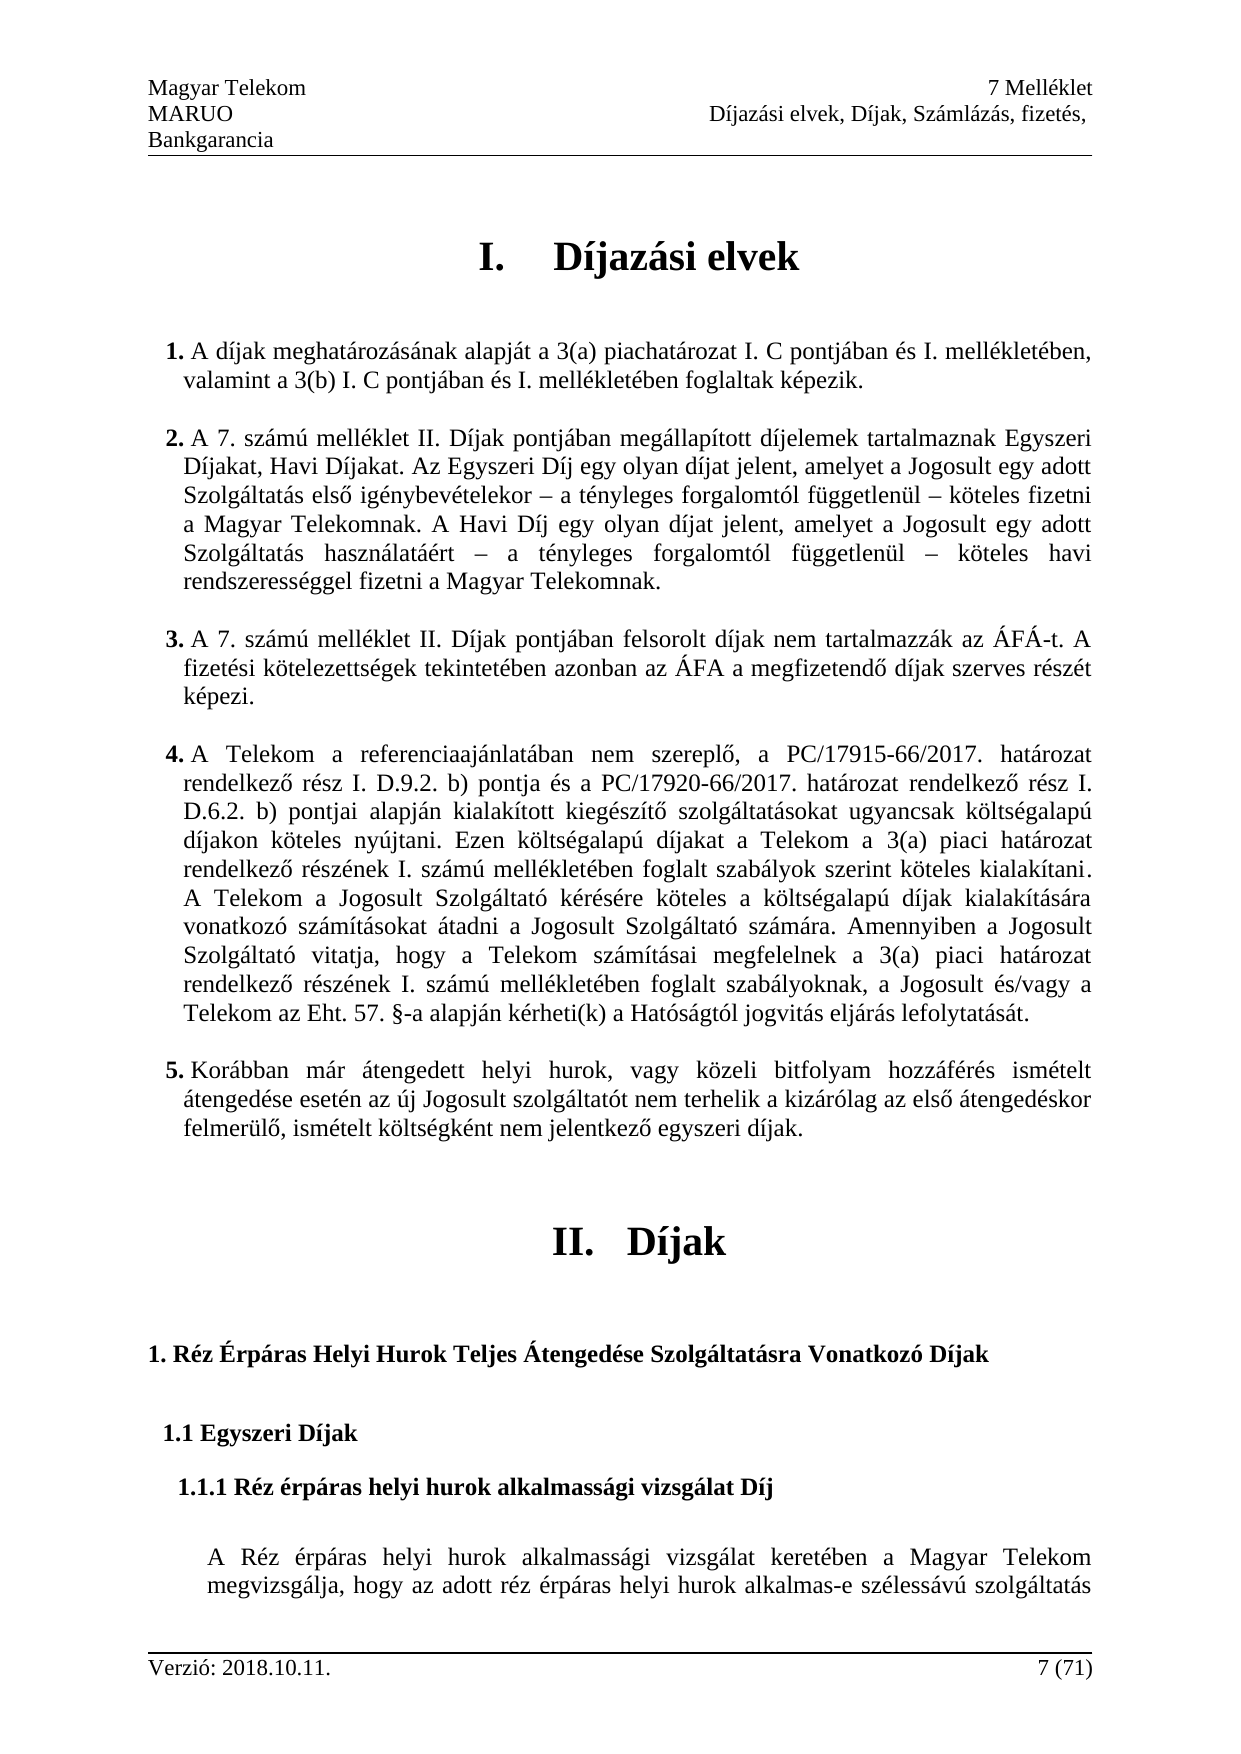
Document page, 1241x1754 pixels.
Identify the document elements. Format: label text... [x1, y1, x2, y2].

subtitle 1.1 Egyszeri Díjak [148, 1418, 1092, 1447]
text 5. Korábban már átengedett helyi hurok, vagy közeli bitfolyam hozzáférés ismételt átengedése esetén az új Jogosult szolgáltatót nem terhelik a kizárólag az első átengedéskor felmerülő, ismételt költségként nem jelentkező egyszeri díjak. [165, 1055, 1092, 1141]
text 1. A díjak meghatározásának alapját a 3(a) piachatározat I. C pontjában és I. mellékletében, valamint a 3(b) I. C pontjában és I. mellékletében foglaltak képezik. [165, 336, 1092, 394]
text 2. A 7. számú melléklet II. Díjak pontjában megállapított díjelemek tartalmaznak Egyszeri Díjakat, Havi Díjakat. Az Egyszeri Díj egy olyan díjat jelent, amelyet a Jogosult egy adott Szolgáltatás első igénybevételekor – a tényleges forgalomtól függetlenül – köteles fizetni a Magyar Telekomnak. A Havi Díj egy olyan díjat jelent, amelyet a Jogosult egy adott Szolgáltatás használatáért – a tényleges forgalomtól függetlenül – köteles havi rendszerességgel fizetni a Magyar Telekomnak. [165, 423, 1092, 595]
subtitle Díjak [185, 1216, 1092, 1264]
text 3. A 7. számú melléklet II. Díjak pontjában felsorolt díjak nem tartalmazzák az ÁFÁ-t. A fizetési kötelezettségek tekintetében azonban az ÁFA a megfizetendő díjak szerves részét képezi. [165, 624, 1092, 710]
subtitle Díjazási elvek [185, 231, 1092, 279]
text 4. A Telekom a referenciaajánlatában nem szereplő, a PC/17915-66/2017. határozat rendelkező rész I. D.9.2. b) pontja és a PC/17920-66/2017. határozat rendelkező rész I. D.6.2. b) pontjai alapján kialakított kiegészítő szolgáltatásokat ugyancsak költségalapú díjakon köteles nyújtani. Ezen költségalapú díjakat a Telekom a 3(a) piaci határozat rendelkező részének I. számú mellékletében foglalt szabályok szerint köteles kialakítani. A Telekom a Jogosult Szolgáltató kérésére köteles a költségalapú díjak kialakítására vonatkozó számításokat átadni a Jogosult Szolgáltató számára. Amennyiben a Jogosult Szolgáltató vitatja, hogy a Telekom számításai megfelelnek a 3(a) piaci határozat rendelkező részének I. számú mellékletében foglalt szabályoknak, a Jogosult és/vagy a Telekom az Eht. 57. §-a alapján kérheti(k) a Hatóságtól jogvitás eljárás lefolytatását. [165, 739, 1092, 1026]
subtitle 1.1.1 Réz érpáras helyi hurok alkalmassági vizsgálat Díj [177, 1472, 1092, 1501]
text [207, 1542, 1092, 1599]
subtitle 1. Réz Érpáras Helyi Hurok Teljes Átengedése Szolgáltatásra Vonatkozó Díjak [148, 1339, 1092, 1368]
